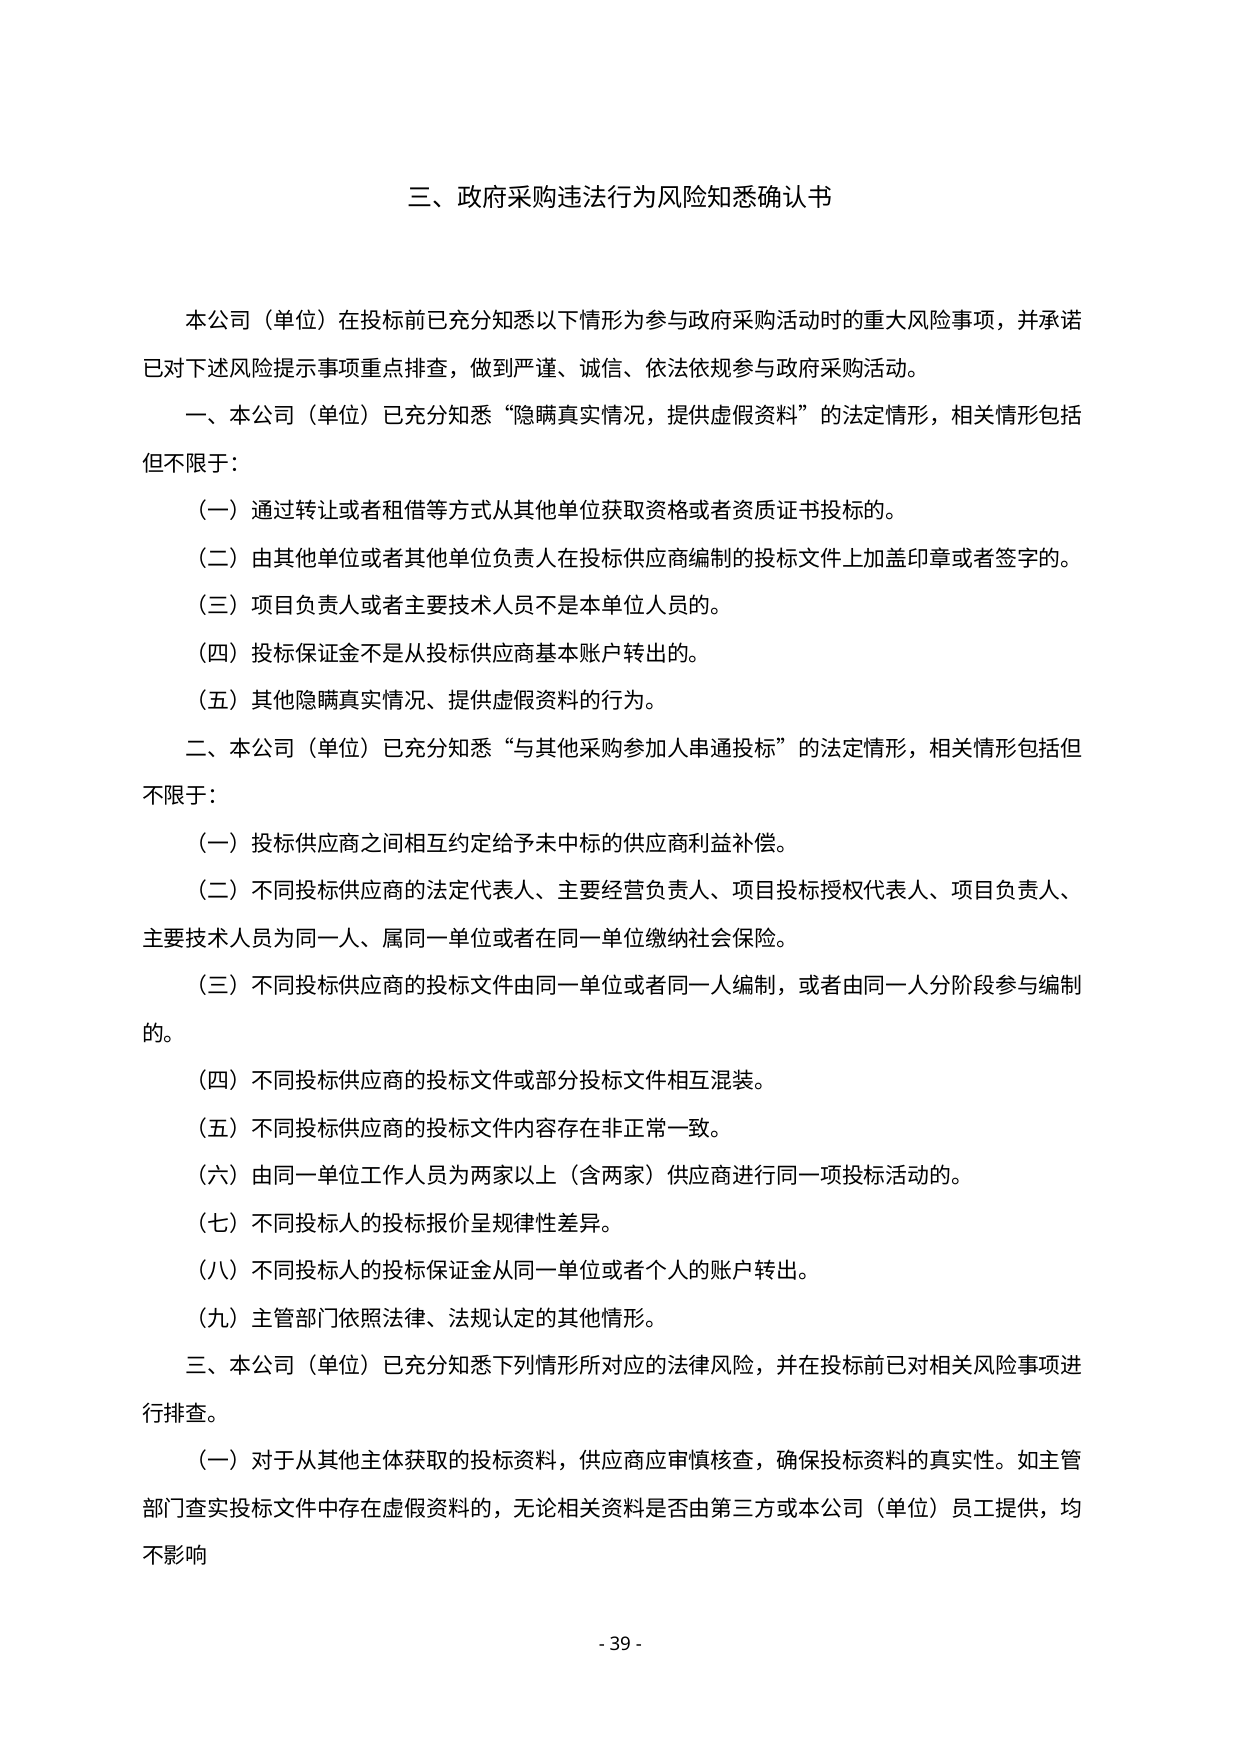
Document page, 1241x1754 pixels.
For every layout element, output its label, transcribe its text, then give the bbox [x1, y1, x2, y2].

text （三）不同投标供应商的投标文件由同一单位或者同一人编制，或者由同一人分阶段参与编制的。 [142, 968, 1098, 1047]
text （五）其他隐瞒真实情况、提供虚假资料的行为。 [142, 683, 1098, 715]
text （九）主管部门依照法律、法规认定的其他情形。 [142, 1301, 1098, 1332]
text （二）不同投标供应商的法定代表人、主要经营负责人、项目投标授权代表人、项目负责人、主要技术人员为同一人、属同一单位或者在同一单位缴纳社会保险。 [142, 873, 1098, 952]
text （四）不同投标供应商的投标文件或部分投标文件相互混装。 [142, 1063, 1098, 1095]
text （三）项目负责人或者主要技术人员不是本单位人员的。 [142, 588, 1098, 620]
text （一）对于从其他主体获取的投标资料，供应商应审慎核查，确保投标资料的真实性。如主管部门查实投标文件中存在虚假资料的，无论相关资料是否由第三方或本公司（单位）员工提供，均不影响 [142, 1443, 1098, 1570]
text （七）不同投标人的投标报价呈规律性差异。 [142, 1206, 1098, 1237]
text 三、本公司（单位）已充分知悉下列情形所对应的法律风险，并在投标前已对相关风险事项进行排查。 [142, 1348, 1098, 1427]
text 一、本公司（单位）已充分知悉“隐瞒真实情况，提供虚假资料”的法定情形，相关情形包括但不限于： [142, 398, 1098, 477]
text （五）不同投标供应商的投标文件内容存在非正常一致。 [142, 1111, 1098, 1142]
text （一）投标供应商之间相互约定给予未中标的供应商利益补偿。 [142, 826, 1098, 857]
subtitle 三、政府采购违法行为风险知悉确认书 [142, 177, 1098, 213]
text （二）由其他单位或者其他单位负责人在投标供应商编制的投标文件上加盖印章或者签字的。 [142, 541, 1098, 572]
text （四）投标保证金不是从投标供应商基本账户转出的。 [142, 636, 1098, 667]
text （六）由同一单位工作人员为两家以上（含两家）供应商进行同一项投标活动的。 [142, 1158, 1098, 1190]
text （八）不同投标人的投标保证金从同一单位或者个人的账户转出。 [142, 1253, 1098, 1285]
text （一）通过转让或者租借等方式从其他单位获取资格或者资质证书投标的。 [142, 493, 1098, 525]
text 本公司（单位）在投标前已充分知悉以下情形为参与政府采购活动时的重大风险事项，并承诺已对下述风险提示事项重点排查，做到严谨、诚信、依法依规参与政府采购活动。 [142, 303, 1098, 382]
text 二、本公司（单位）已充分知悉“与其他采购参加人串通投标”的法定情形，相关情形包括但不限于： [142, 731, 1098, 810]
